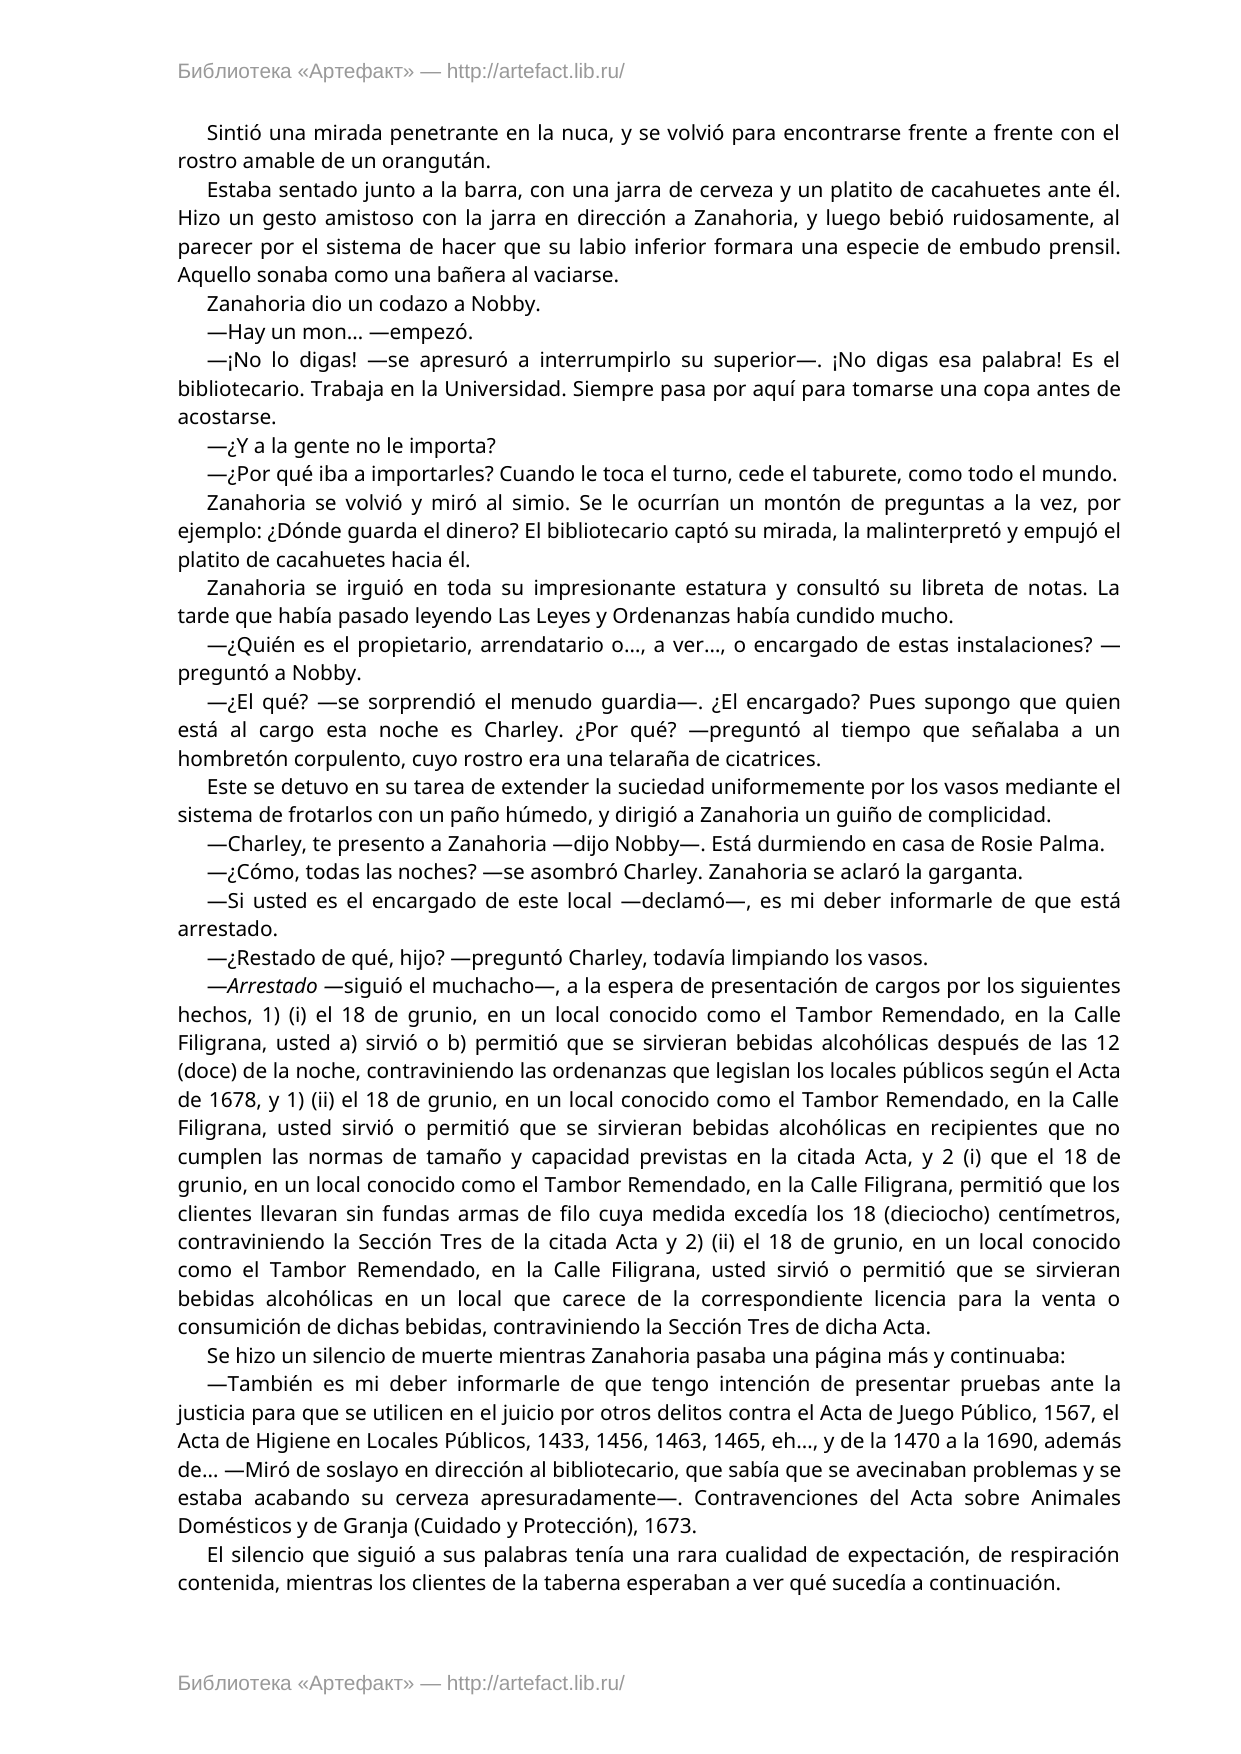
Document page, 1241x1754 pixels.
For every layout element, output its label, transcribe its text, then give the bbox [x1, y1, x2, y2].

text —¿Restado de qué, hijo? —preguntó Charley, todavía limpiando los vasos. [177, 943, 1122, 971]
text Se hizo un silencio de muerte mientras Zanahoria pasaba una página más y continuaba: [177, 1341, 1122, 1369]
text —¿El qué? —se sorprendió el menudo guardia—. ¿El encargado? Pues supongo que quien está al cargo esta noche es Charley. ¿Por qué? —preguntó al tiempo que señalaba a un hombretón corpulento, cuyo rostro era una telaraña de cicatrices. [177, 687, 1122, 772]
text —¡No lo digas! —se apresuró a interrumpirlo su superior—. ¡No digas esa palabra! Es el bibliotecario. Trabaja en la Universidad. Siempre pasa por aquí para tomarse una copa antes de acostarse. [177, 346, 1122, 431]
text —Hay un mon… —empezó. [177, 317, 1122, 346]
text —¿Y a la gente no le importa? [177, 431, 1122, 459]
text Estaba sentado junto a la barra, con una jarra de cerveza y un platito de cacahuetes ante él. Hizo un gesto amistoso con la jarra en dirección a Zanahoria, y luego bebió ruidosamente, al parecer por el sistema de hacer que su labio inferior formara una especie de embudo prensil. Aquello sonaba como una bañera al vaciarse. [177, 175, 1122, 289]
text El silencio que siguió a sus palabras tenía una rara cualidad de expectación, de respiración contenida, mientras los clientes de la taberna esperaban a ver qué sucedía a continuación. [177, 1540, 1122, 1597]
text Sintió una mirada penetrante en la nuca, y se volvió para encontrarse frente a frente con el rostro amable de un orangután. [177, 118, 1122, 175]
text Este se detuvo en su tarea de extender la suciedad uniformemente por los vasos mediante el sistema de frotarlos con un paño húmedo, y dirigió a Zanahoria un guiño de complicidad. [177, 772, 1122, 829]
text —¿Por qué iba a importarles? Cuando le toca el turno, cede el taburete, como todo el mundo. [177, 459, 1122, 488]
text Zanahoria se volvió y miró al simio. Se le ocurrían un montón de preguntas a la vez, por ejemplo: ¿Dónde guarda el dinero? El bibliotecario captó su mirada, la malinterpretó y empujó el platito de cacahuetes hacia él. [177, 488, 1122, 573]
text Zanahoria dio un codazo a Nobby. [177, 289, 1122, 317]
text —¿Cómo, todas las noches? —se asombró Charley. Zanahoria se aclaró la garganta. [177, 857, 1122, 886]
text Zanahoria se irguió en toda su impresionante estatura y consultó su libreta de notas. La tarde que había pasado leyendo Las Leyes y Ordenanzas había cundido mucho. [177, 573, 1122, 630]
text —¿Quién es el propietario, arrendatario o…, a ver…, o encargado de estas instalaciones? —preguntó a Nobby. [177, 630, 1122, 687]
text —Si usted es el encargado de este local —declamó—, es mi deber informarle de que está arrestado. [177, 886, 1122, 943]
text —También es mi deber informarle de que tengo intención de presentar pruebas ante la justicia para que se utilicen en el juicio por otros delitos contra el Acta de Juego Público, 1567, el Acta de Higiene en Locales Públicos, 1433, 1456, 1463, 1465, eh…, y de la 1470 a la 1690, además de… —Miró de soslayo en dirección al bibliotecario, que sabía que se avecinaban problemas y se estaba acabando su cerveza apresuradamente—. Contravenciones del Acta sobre Animales Domésticos y de Granja (Cuidado y Protección), 1673. [177, 1369, 1122, 1540]
text —Arrestado —siguió el muchacho—, a la espera de presentación de cargos por los siguientes hechos, 1) (i) el 18 de grunio, en un local conocido como el Tambor Remendado, en la Calle Filigrana, usted a) sirvió o b) permitió que se sirvieran bebidas alcohólicas después de las 12 (doce) de la noche, contraviniendo las ordenanzas que legislan los locales públicos según el Acta de 1678, y 1) (ii) el 18 de grunio, en un local conocido como el Tambor Remendado, en la Calle Filigrana, usted sirvió o permitió que se sirvieran bebidas alcohólicas en recipientes que no cumplen las normas de tamaño y capacidad previstas en la citada Acta, y 2 (i) que el 18 de grunio, en un local conocido como el Tambor Remendado, en la Calle Filigrana, permitió que los clientes llevaran sin fundas armas de filo cuya medida excedía los 18 (dieciocho) centímetros, contraviniendo la Sección Tres de la citada Acta y 2) (ii) el 18 de grunio, en un local conocido como el Tambor Remendado, en la Calle Filigrana, usted sirvió o permitió que se sirvieran bebidas alcohólicas en un local que carece de la correspondiente licencia para la venta o consumición de dichas bebidas, contraviniendo la Sección Tres de dicha Acta. [177, 971, 1122, 1341]
text —Charley, te presento a Zanahoria —dijo Nobby—. Está durmiendo en casa de Rosie Palma. [177, 829, 1122, 857]
